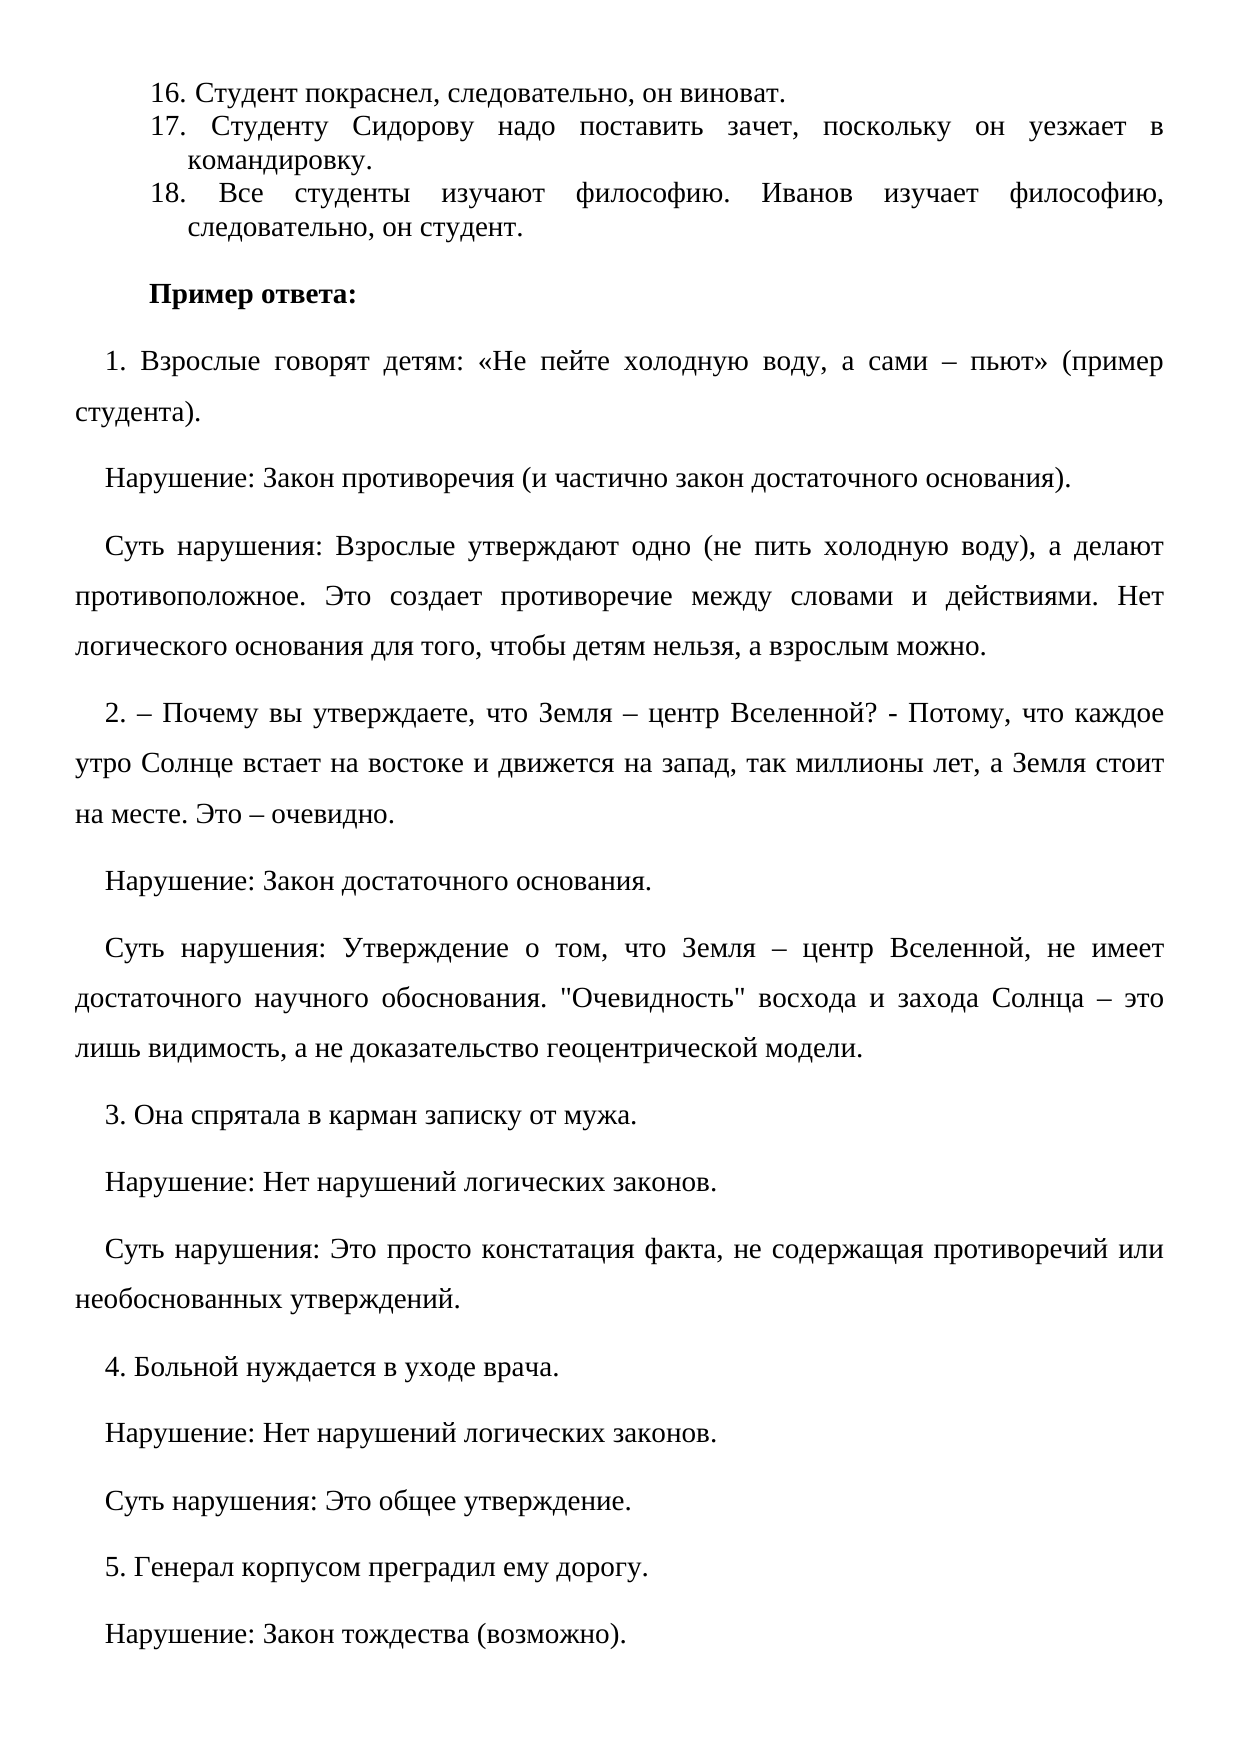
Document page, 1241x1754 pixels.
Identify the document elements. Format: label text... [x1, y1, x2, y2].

list Студенту Сидорову надо поставить зачет, поскольку он уезжает в командировку. [150, 108, 1165, 176]
text Нарушение: Закон достаточного основания. [75, 863, 1165, 896]
text Суть нарушения: Утверждение о том, что Земля – центр Вселенной, не имеет достаточного научного обоснования. "Очевидность" восхода и захода Солнца – это лишь видимость, а не доказательство геоцентрической модели. [75, 930, 1165, 1064]
text Нарушение: Нет нарушений логических законов. [75, 1416, 1165, 1449]
list Все студенты изучают философию. Иванов изучает философию, следовательно, он студент. [150, 176, 1165, 243]
text 5. Генерал корпусом преградил ему дорогу. [75, 1549, 1165, 1583]
list Студент покраснел, следовательно, он виноват. [150, 75, 1165, 108]
text Нарушение: Закон тождества (возможно). [75, 1617, 1165, 1650]
text 2. – Почему вы утверждаете, что Земля – центр Вселенной? - Потому, что каждое утро Солнце встает на востоке и движется на запад, так миллионы лет, а Земля стоит на месте. Это – очевидно. [75, 695, 1165, 829]
text Суть нарушения: Это просто констатация факта, не содержащая противоречий или необоснованных утверждений. [75, 1231, 1165, 1315]
text 3. Она спрятала в карман записку от мужа. [75, 1097, 1165, 1131]
text 1. Взрослые говорят детям: «Не пейте холодную воду, а сами – пьют» (пример студента). [75, 343, 1165, 427]
text Суть нарушения: Это общее утверждение. [75, 1483, 1165, 1516]
text 4. Больной нуждается в уходе врача. [75, 1349, 1165, 1382]
text Суть нарушения: Взрослые утверждают одно (не пить холодную воду), а делают противоположное. Это создает противоречие между словами и действиями. Нет логического основания для того, чтобы детям нельзя, а взрослым можно. [75, 528, 1165, 662]
text Нарушение: Нет нарушений логических законов. [75, 1164, 1165, 1198]
text Пример ответа: [75, 276, 1165, 310]
text Нарушение: Закон противоречия (и частично закон достаточного основания). [75, 461, 1165, 494]
